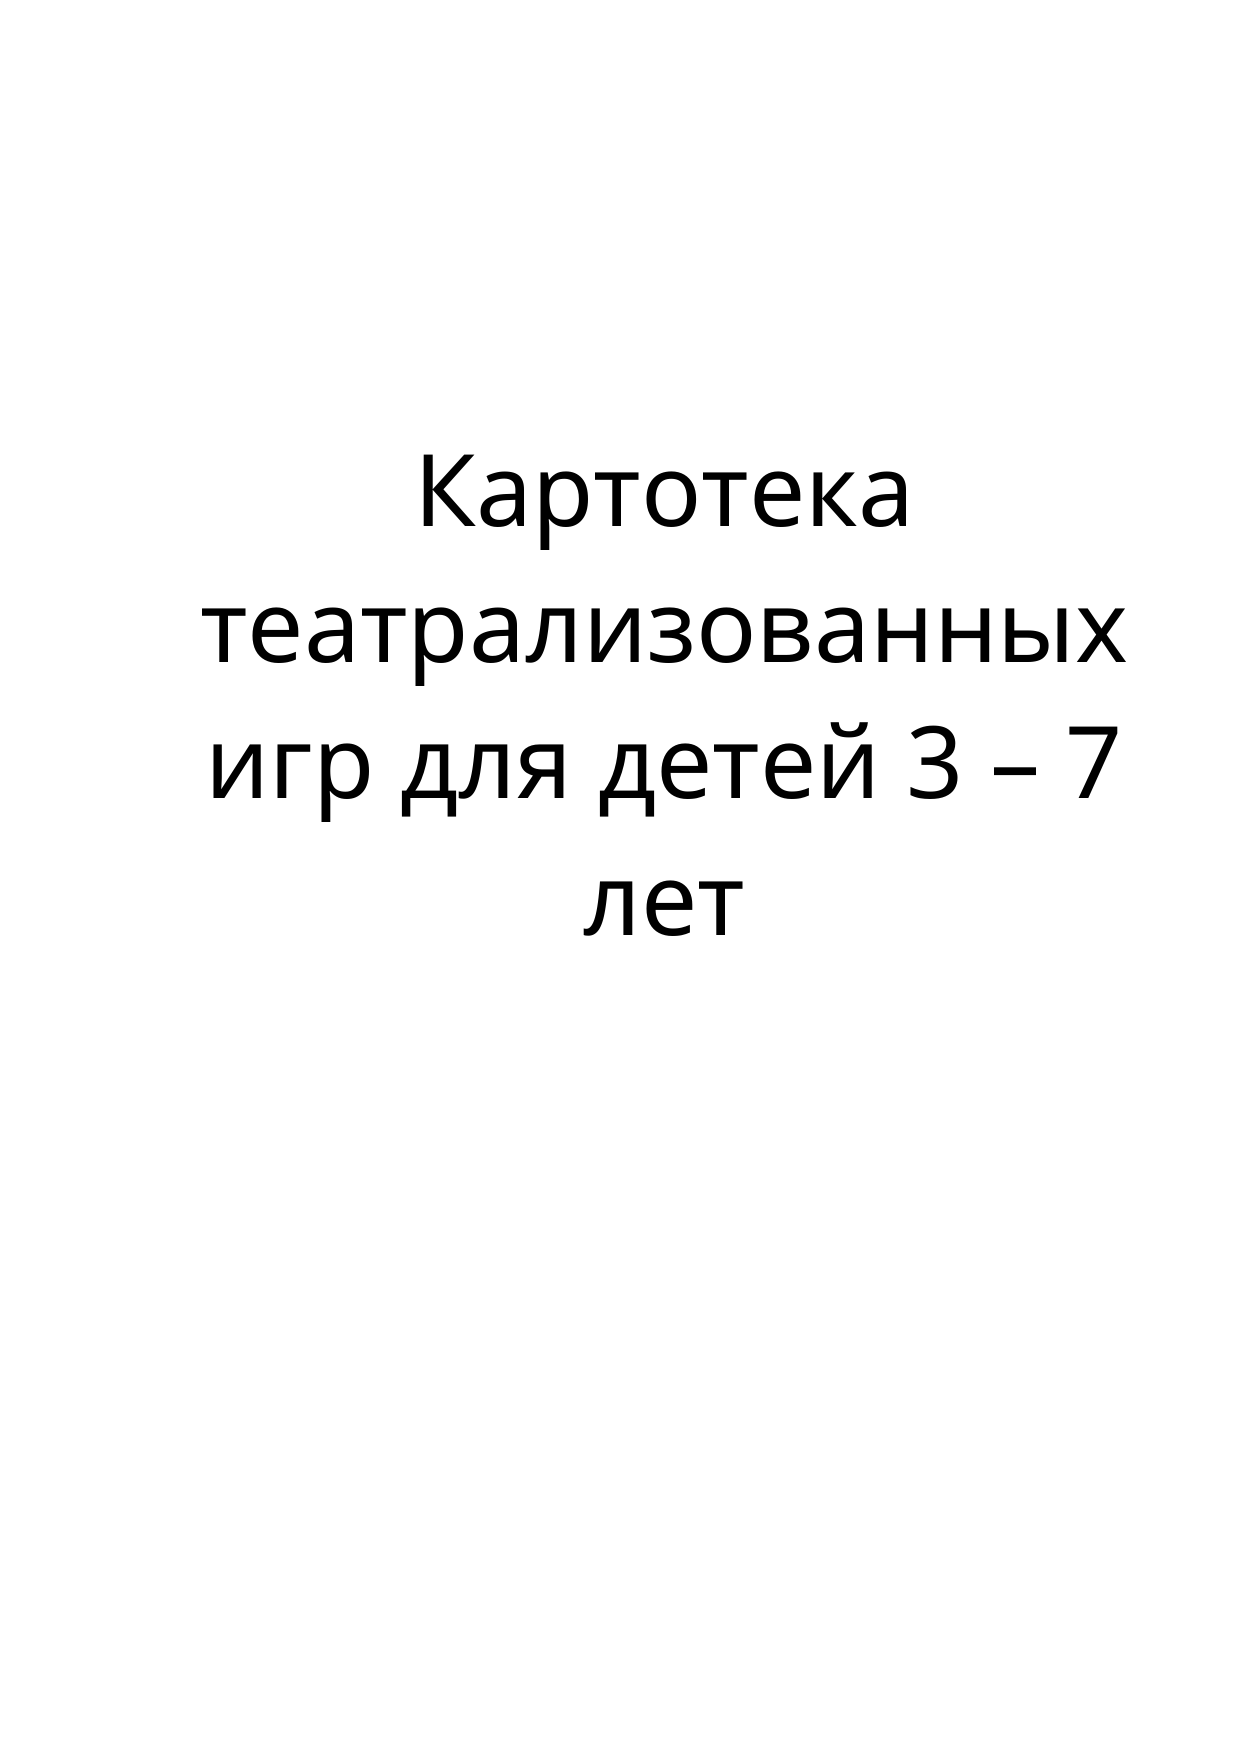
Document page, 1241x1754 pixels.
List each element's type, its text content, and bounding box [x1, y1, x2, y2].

text Картотека театрализованных игр для детей 3 – 7 лет [177, 419, 1152, 964]
